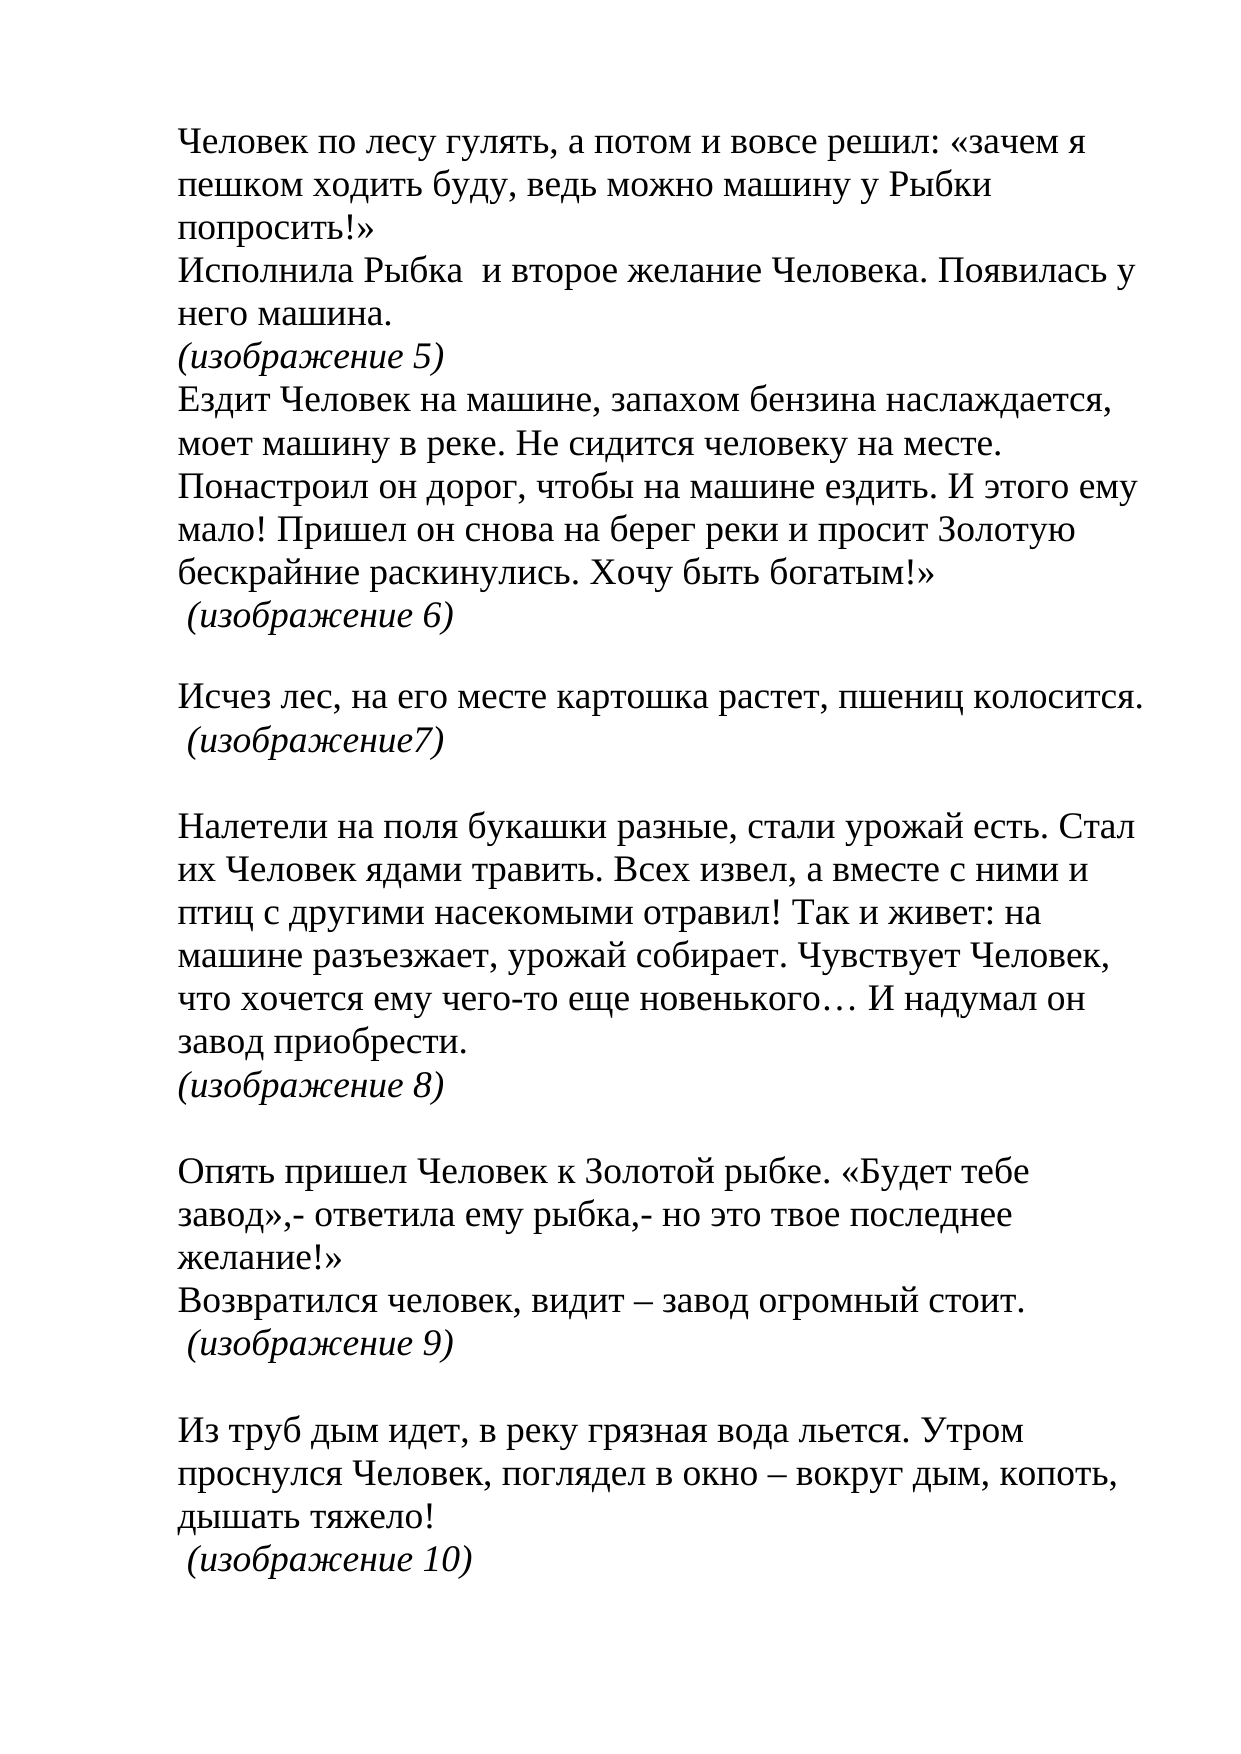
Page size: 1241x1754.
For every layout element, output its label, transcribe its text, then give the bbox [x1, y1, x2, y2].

text (изображение 5) [177, 334, 1152, 377]
text (изображение 8) [177, 1062, 1152, 1105]
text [177, 118, 1152, 247]
text (изображение 9) [177, 1321, 1152, 1364]
text (изображение 6) [177, 592, 1152, 636]
text (изображение7) [177, 717, 1152, 760]
text Возвратился человек, видит – завод огромный стоит. [177, 1278, 1152, 1321]
text (изображение 10) [177, 1536, 1152, 1579]
text Налетели на поля букашки разные, стали урожай есть. Стал их Человек ядами травить. Всех извел, а вместе с ними и птиц с другими насекомыми отравил! Так и живет: на машине разъезжает, урожай собирает. Чувствует Человек, что хочется ему чего-то еще новенького… И надумал он завод приобрести. [177, 803, 1152, 1062]
text Опять пришел Человек к Золотой рыбке. «Будет тебе завод»,- ответила ему рыбка,- но это твое последнее желание!» [177, 1148, 1152, 1278]
text Исчез лес, на его месте картошка растет, пшениц колосится. [177, 674, 1152, 717]
text Ездит Человек на машине, запахом бензина наслаждается, моет машину в реке. Не сидится человеку на месте. Понастроил он дорог, чтобы на машине ездить. И этого ему мало! Пришел он снова на берег реки и просит Золотую бескрайние раскинулись. Хочу быть богатым!» [177, 377, 1152, 592]
text Исполнила Рыбка и второе желание Человека. Появилась у него машина. [177, 247, 1152, 334]
text Из труб дым идет, в реку грязная вода льется. Утром проснулся Человек, поглядел в окно – вокруг дым, копоть, дышать тяжело! [177, 1407, 1152, 1536]
